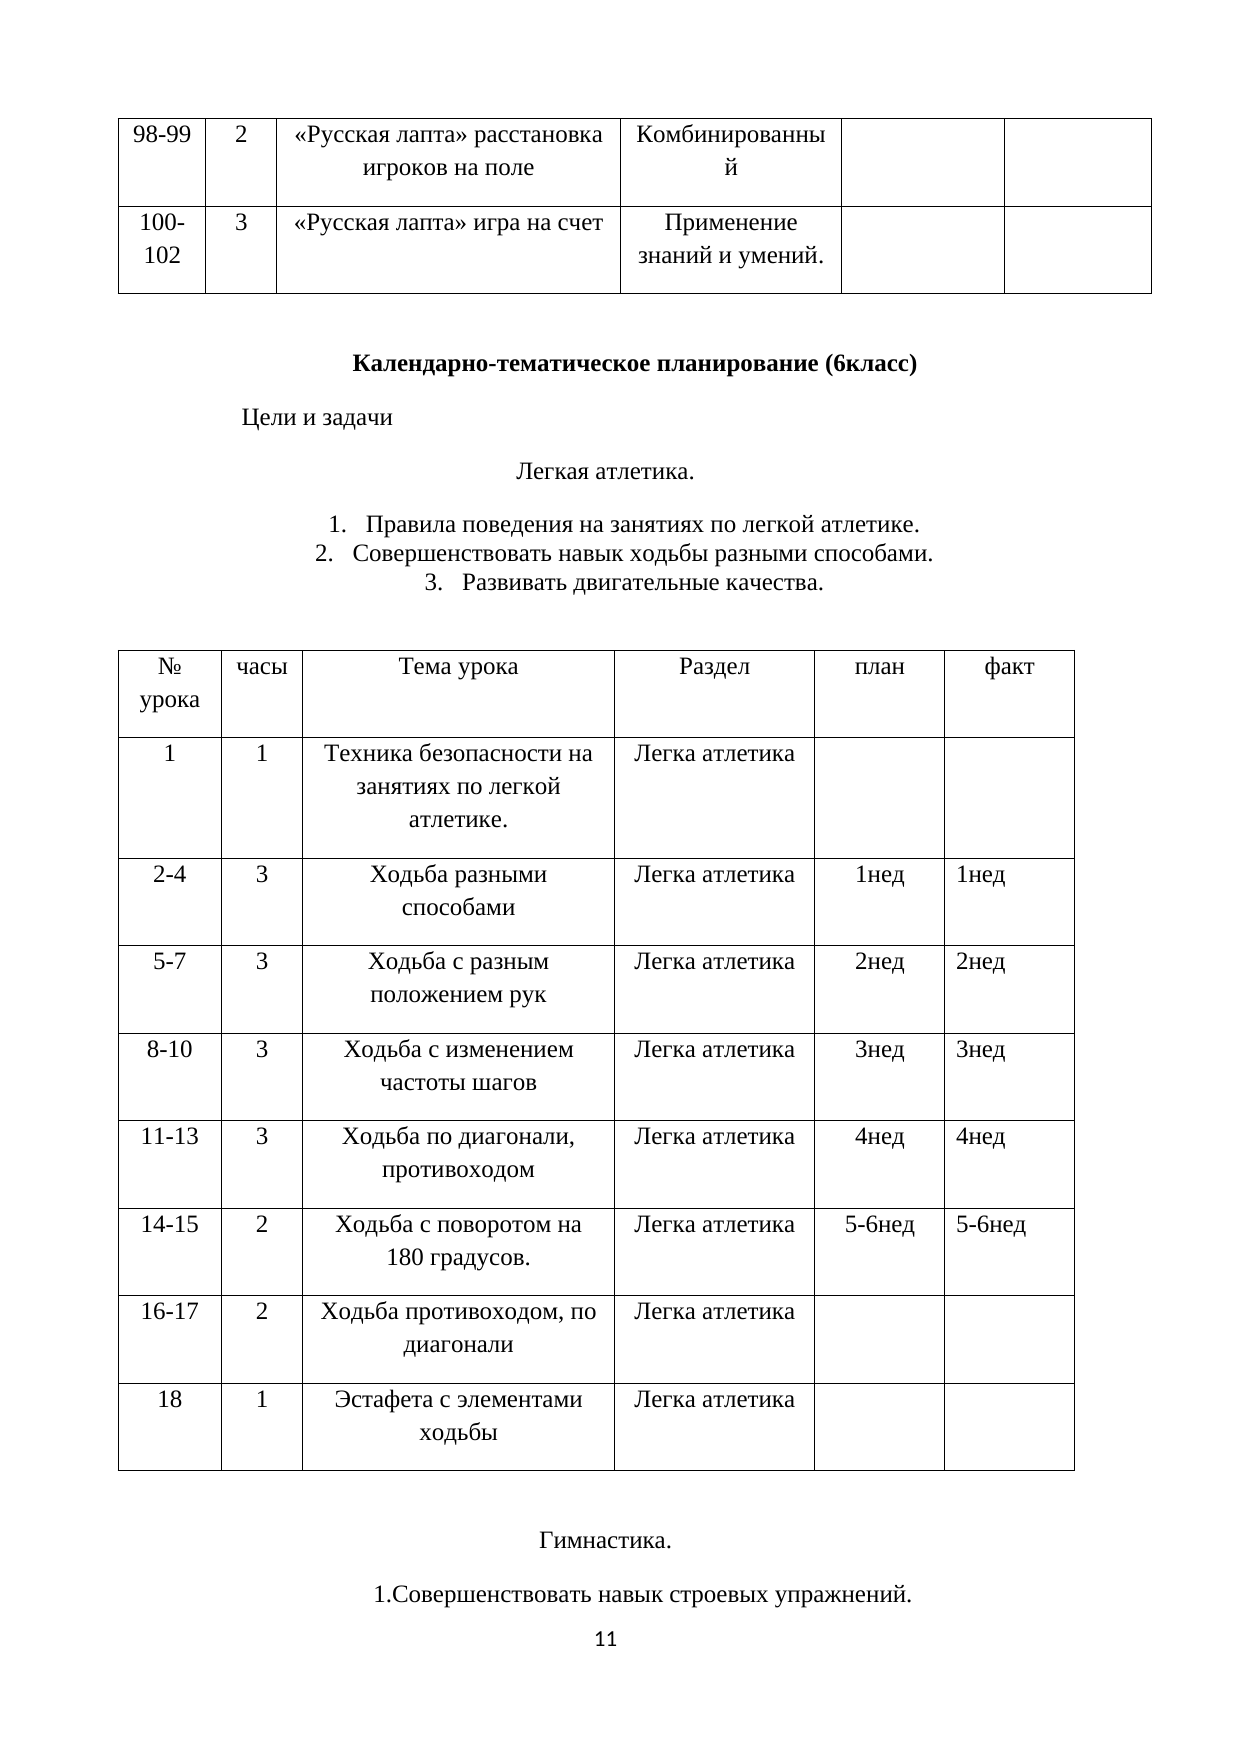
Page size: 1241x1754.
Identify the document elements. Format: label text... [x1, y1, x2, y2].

table_cell 1нед [815, 859, 944, 945]
text 1.Совершенствовать навык строевых упражнений. [192, 1579, 1063, 1608]
text Легкая атлетика. [148, 456, 1063, 484]
table_cell 3 [206, 207, 276, 293]
table_header № урока [119, 651, 221, 737]
table_header часы [222, 651, 302, 737]
table_header факт [945, 651, 1074, 737]
table_cell 100-102 [119, 207, 205, 293]
table_cell 4нед [815, 1121, 944, 1208]
table_cell 18 [119, 1384, 221, 1470]
table_cell 2-4 [119, 859, 221, 945]
table_cell 98-99 [119, 119, 205, 206]
text Цели и задачи [148, 402, 1063, 431]
table_cell [945, 1296, 1074, 1383]
table_cell Ходьба разными способами [303, 859, 614, 945]
table_cell [842, 119, 1004, 206]
table_cell Легка атлетика [615, 1384, 814, 1470]
table_cell Легка атлетика [615, 1034, 814, 1120]
text Календарно-тематическое планирование (6класс) [148, 348, 1063, 377]
table_header Тема урока [303, 651, 614, 737]
table_cell Легка атлетика [615, 946, 814, 1033]
list Правила поведения на занятиях по легкой атлетике. [185, 509, 1063, 538]
table_cell 1нед [945, 859, 1074, 945]
table_cell Техника безопасности на занятиях по легкой атлетике. [303, 738, 614, 858]
table_cell 3нед [815, 1034, 944, 1120]
table_cell [1005, 119, 1151, 206]
table_cell 16-17 [119, 1296, 221, 1383]
table_cell Ходьба по диагонали, противоходом [303, 1121, 614, 1208]
table_cell 3 [222, 859, 302, 945]
table_cell Легка атлетика [615, 1121, 814, 1208]
table_cell 8-10 [119, 1034, 221, 1120]
table_cell Применение знаний и умений. [621, 207, 841, 293]
table_cell 2 [222, 1209, 302, 1295]
table_cell Ходьба с разным положением рук [303, 946, 614, 1033]
table_cell [815, 1296, 944, 1383]
table_cell 2 [222, 1296, 302, 1383]
table_cell 1 [119, 738, 221, 858]
table_cell 2нед [945, 946, 1074, 1033]
table_cell 14-15 [119, 1209, 221, 1295]
list Развивать двигательные качества. [185, 567, 1063, 596]
table_cell 5-7 [119, 946, 221, 1033]
table_cell [815, 738, 944, 858]
table_cell 3 [222, 1121, 302, 1208]
table_cell Эстафета с элементами ходьбы [303, 1384, 614, 1470]
table_cell 3 [222, 946, 302, 1033]
list Совершенствовать навык ходьбы разными способами. [185, 538, 1063, 567]
table_cell 11-13 [119, 1121, 221, 1208]
table_cell Ходьба с изменением частоты шагов [303, 1034, 614, 1120]
table_cell 5-6нед [815, 1209, 944, 1295]
table_cell Легка атлетика [615, 1209, 814, 1295]
table_cell 1 [222, 738, 302, 858]
table_cell 1 [222, 1384, 302, 1470]
table_cell 5-6нед [945, 1209, 1074, 1295]
table_cell Ходьба с поворотом на 180 градусов. [303, 1209, 614, 1295]
table_cell [945, 1384, 1074, 1470]
table_cell [842, 207, 1004, 293]
table_cell 2нед [815, 946, 944, 1033]
table_cell Легка атлетика [615, 859, 814, 945]
table_cell 2 [206, 119, 276, 206]
text Гимнастика. [148, 1525, 1063, 1554]
table_cell Ходьба противоходом, по диагонали [303, 1296, 614, 1383]
table_cell Комбинированный [621, 119, 841, 206]
table_header план [815, 651, 944, 737]
table_cell 4нед [945, 1121, 1074, 1208]
table_cell 3 [222, 1034, 302, 1120]
table_cell [815, 1384, 944, 1470]
table_cell Легка атлетика [615, 738, 814, 858]
table_header Раздел [615, 651, 814, 737]
table_cell [1005, 207, 1151, 293]
table_cell [945, 738, 1074, 858]
table_cell «Русская лапта» расстановка игроков на поле [277, 119, 620, 206]
table_cell 3нед [945, 1034, 1074, 1120]
table_cell «Русская лапта» игра на счет [277, 207, 620, 293]
table_cell Легка атлетика [615, 1296, 814, 1383]
